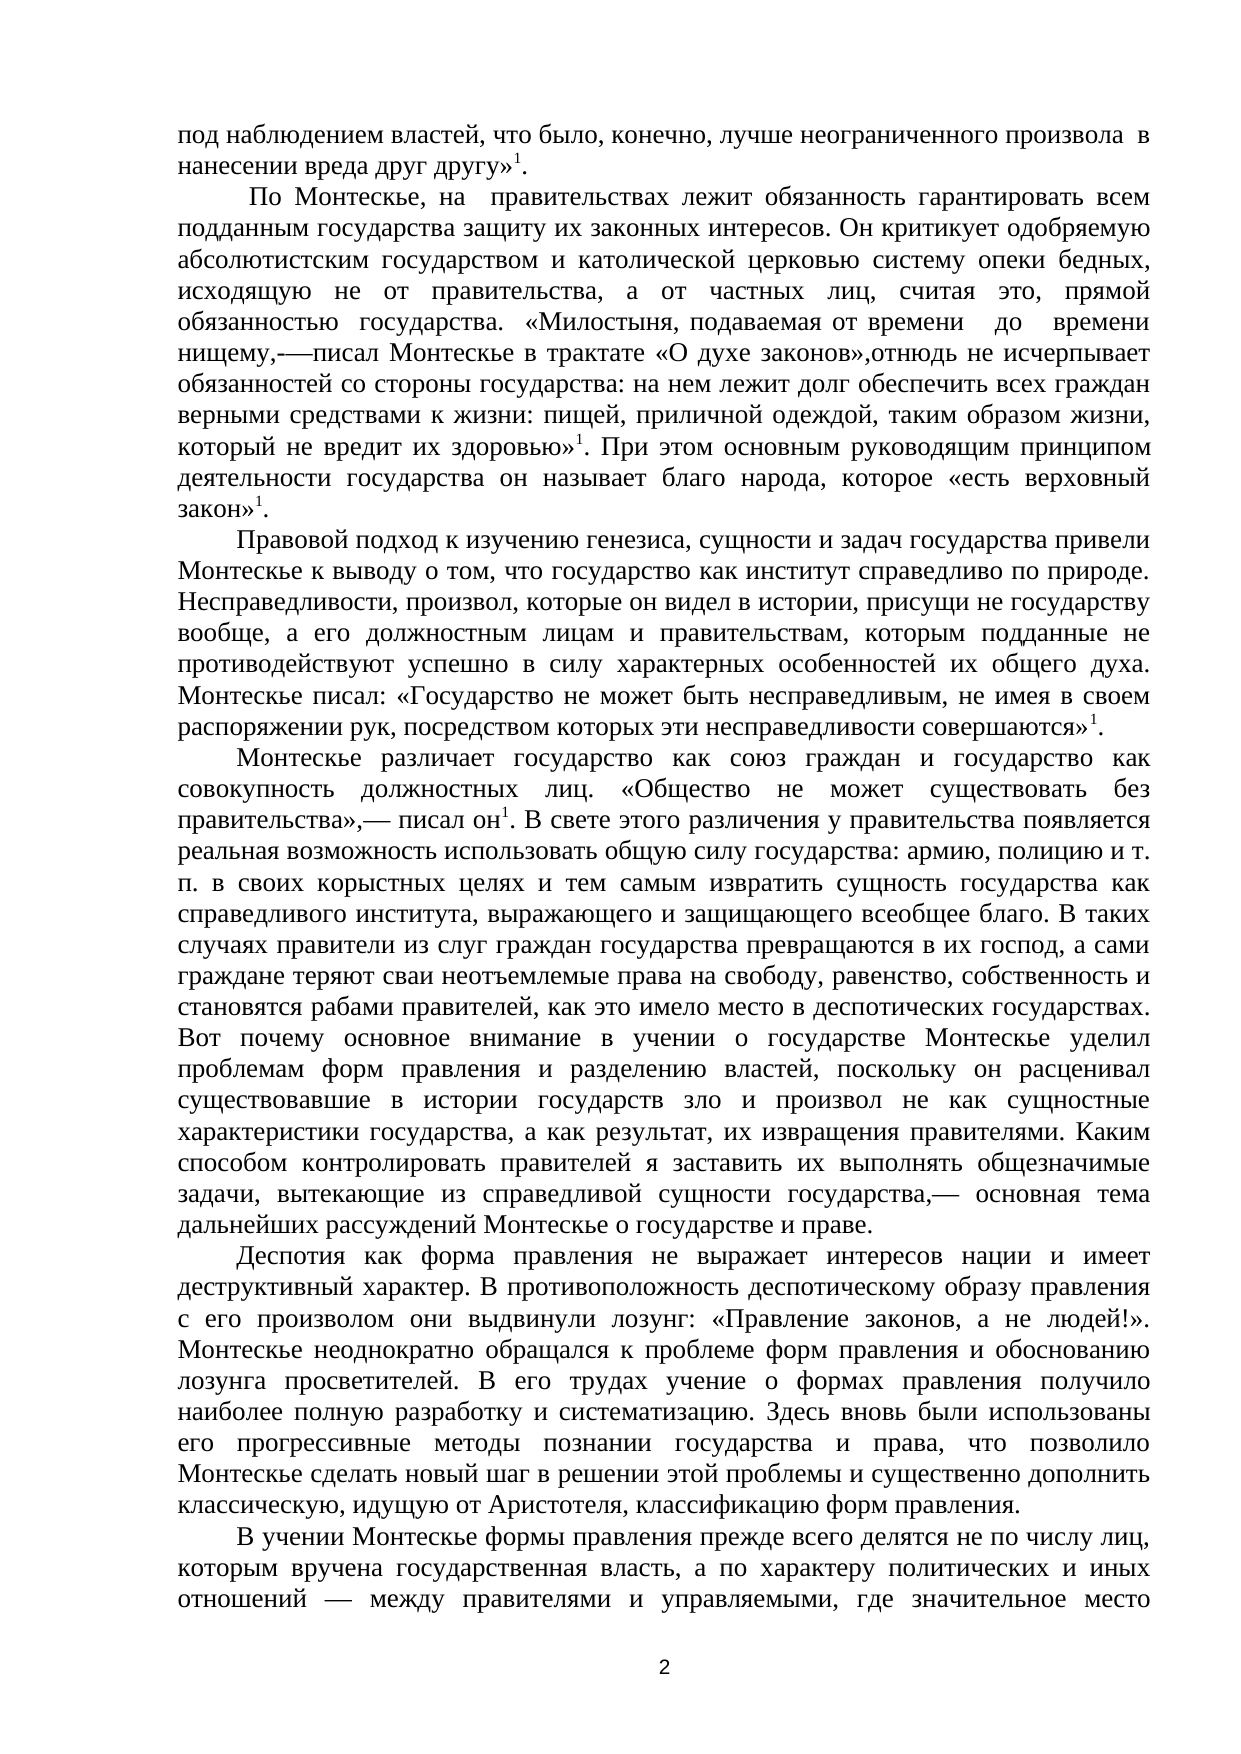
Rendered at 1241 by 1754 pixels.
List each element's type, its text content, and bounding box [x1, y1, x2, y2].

text Правовой подход к изучению генезиса, сущности и задач государства привели Монтескье к выводу о том, что государство как институт справедливо по природе. Несправедливости, произвол, которые он видел в истории, присущи не государству вообще, а его должностным лицам и правительствам, которым подданные не противодействуют успешно в силу характерных особенностей их общего духа. Монтескье писал: «Государство не может быть несправедливым, не имея в своем распоряжении рук, посредством которых эти несправедливости совершаются»1. [177, 523, 1152, 741]
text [177, 1520, 1152, 1613]
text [177, 118, 1152, 180]
text По Монтескье, на правительствах лежит обязанность гарантировать всем подданным государства защиту их законных интересов. Он критикует одобряемую абсолютистским государством и католической церковью систему опеки бедных, исходящую не от правительства, а от частных лиц, считая это, прямой обязанностью государства. «Милостыня, подаваемая от времени до времени нищему,-—писал Монтескье в трактате «О духе законов»,отнюдь не исчерпывает обязанностей со стороны государства: на нем лежит долг обеспечить всех граждан верными средствами к жизни: пищей, приличной одеждой, таким образом жизни, который не вредит их здоровью»1. При этом основным руководящим принципом деятельности государства он называет благо народа, которое «есть верховный закон»1. [177, 180, 1152, 523]
text Монтескье различает государство как союз граждан и государство как совокупность должностных лиц. «Общество не может существовать без правительства»,— писал он1. В свете этого различения у правительства появляется реальная возможность использовать общую силу государства: армию, полицию и т. п. в своих корыстных целях и тем самым извратить сущность государства как справедливого института, выражающего и защищающего всеобщее благо. В таких случаях правители из слуг граждан государства превращаются в их господ, а сами граждане теряют сваи неотъемлемые права на свободу, равенство, собственность и становятся рабами правителей, как это имело место в деспотических государствах. Вот почему основное внимание в учении о государстве Монтескье уделил проблемам форм правления и разделению властей, поскольку он расценивал существовавшие в истории государств зло и произвол не как сущностные характеристики государства, а как результат, их извращения правителями. Каким способом контролировать правителей я заставить их выполнять общезначимые задачи, вытекающие из справедливой сущности государства,— основная тема дальнейших рассуждений Монтескье о государстве и праве. [177, 741, 1152, 1239]
text Деспотия как форма правления не выражает интересов нации и имеет деструктивный характер. В противоположность деспотическому образу правления с его произволом они выдвинули лозунг: «Правление законов, а не людей!». Монтескье неоднократно обращался к проблеме форм правления и обоснованию лозунга просветителей. В его трудах учение о формах правления получило наиболее полную разработку и систематизацию. Здесь вновь были использованы его прогрессивные методы познании государства и права, что позволило Монтескье сделать новый шаг в решении этой проблемы и существенно дополнить классическую, идущую от Аристотеля, классификацию форм правления. [177, 1239, 1152, 1520]
